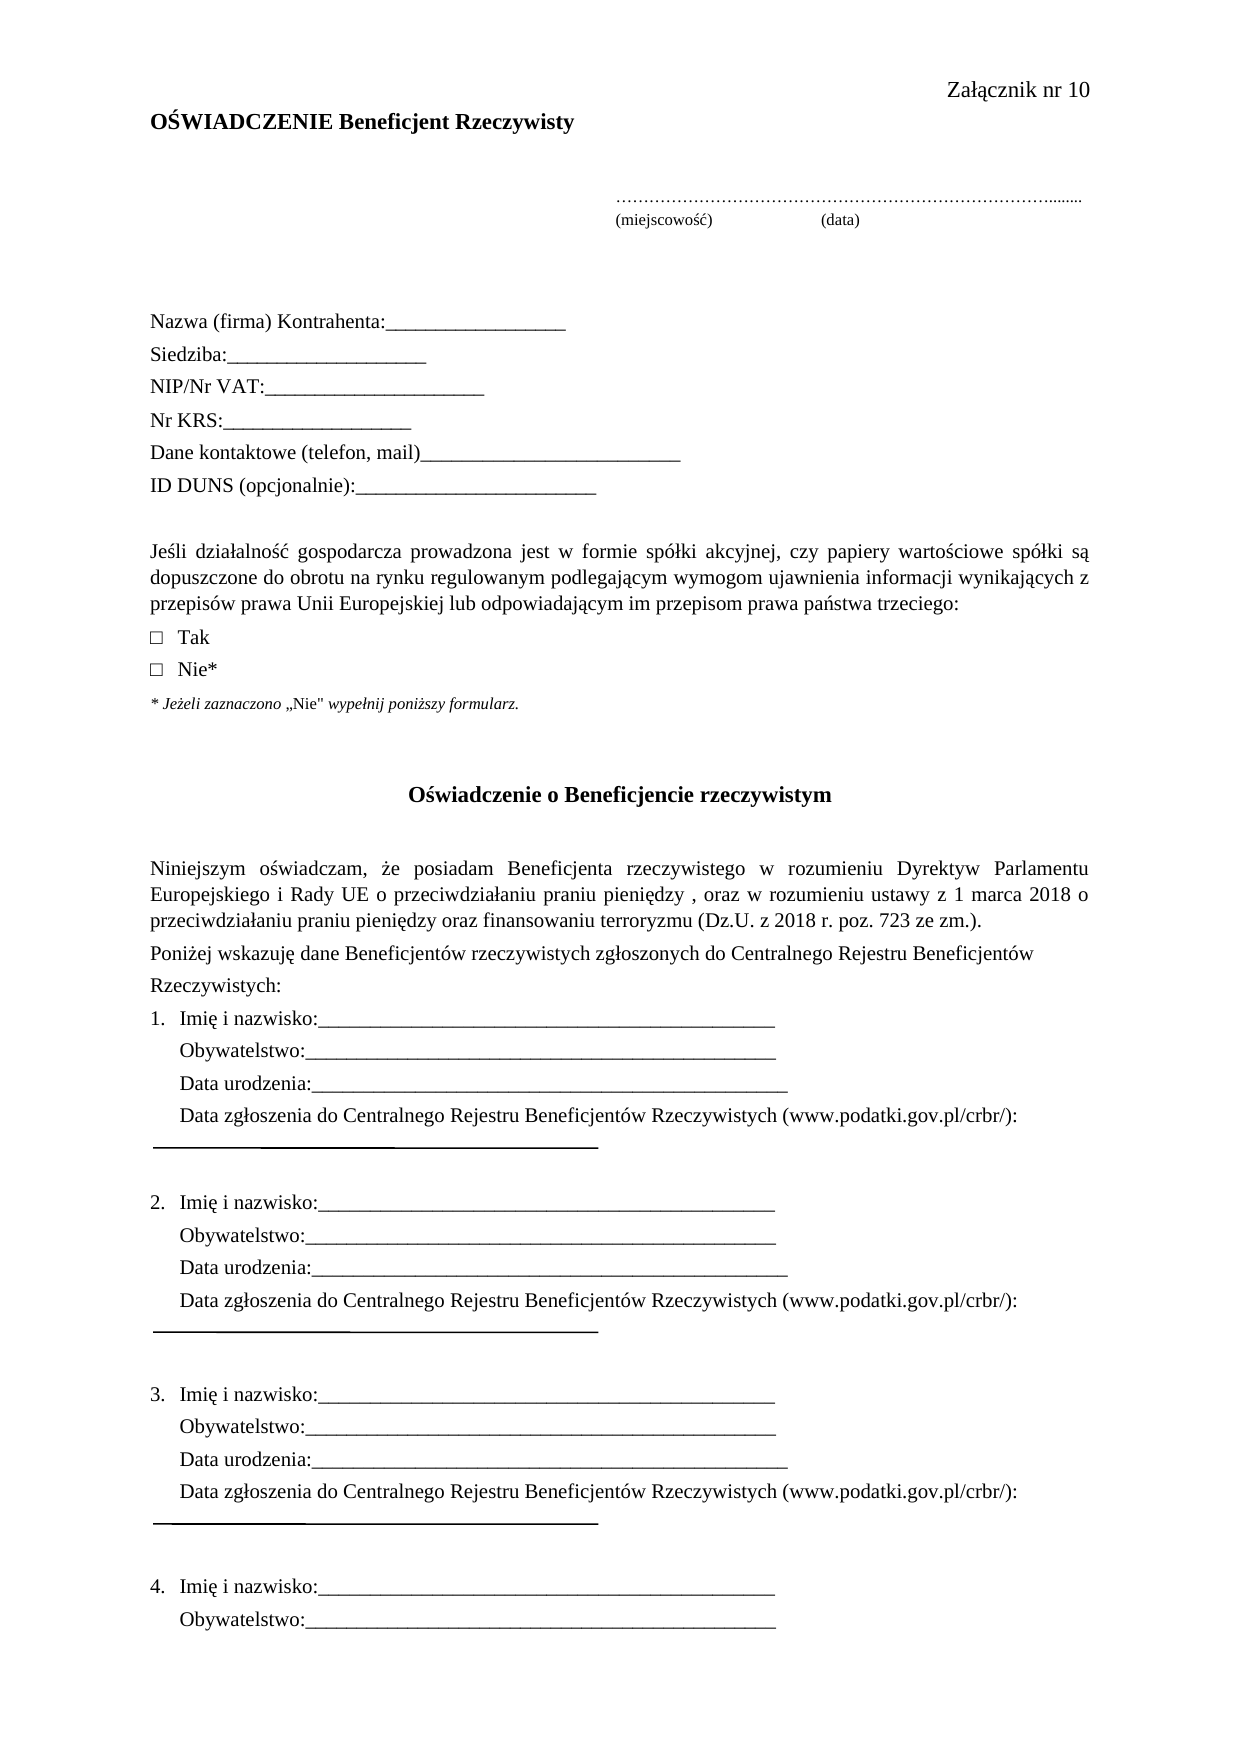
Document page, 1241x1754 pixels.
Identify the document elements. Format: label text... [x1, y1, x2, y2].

list Imię i nazwisko: [150, 1183, 1090, 1216]
text Data zgłoszenia do Centralnego Rejestru Beneficjentów Rzeczywistych (www.podatki.gov.pl/crbr/): [150, 1097, 1090, 1129]
text ID DUNS (opcjonalnie): [150, 466, 1090, 498]
list Imię i nazwisko: [150, 1568, 1090, 1600]
text Niniejszym oświadczam, że posiadam Beneficjenta rzeczywistego w rozumieniu Dyrektyw Parlamentu Europejskiego i Rady UE o przeciwdziałaniu praniu pieniędzy , oraz w rozumieniu ustawy z 1 marca 2018 o przeciwdziałaniu praniu pieniędzy oraz finansowaniu terroryzmu (Dz.U. z 2018 r. poz. 723 ze zm.). [150, 855, 1090, 933]
text Data urodzenia: [150, 1249, 1090, 1281]
text Siedziba: [150, 335, 1090, 367]
text Obywatelstwo: [150, 1601, 1090, 1633]
text Jeśli działalność gospodarcza prowadzona jest w formie spółki akcyjnej, czy papiery wartościowe spółki są dopuszczone do obrotu na rynku regulowanym podlegającym wymogom ujawnienia informacji wynikających z przepisów prawa Unii Europejskiej lub odpowiadającym im przepisom prawa państwa trzeciego: [150, 537, 1090, 616]
text Poniżej wskazuję dane Beneficjentów rzeczywistych zgłoszonych do Centralnego Rejestru Beneficjentów Rzeczywistych: [150, 934, 1090, 999]
list Nie* [150, 651, 1090, 683]
list Imię i nazwisko: [150, 1375, 1090, 1407]
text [150, 1473, 1090, 1506]
list Imię i nazwisko: [150, 999, 1090, 1031]
text Dane kontaktowe (telefon, mail) [150, 433, 1090, 466]
text Załącznik nr 10 [150, 76, 1090, 103]
text Nr KRS: [150, 401, 1090, 433]
list Tak [150, 618, 1090, 651]
text Data zgłoszenia do Centralnego Rejestru Beneficjentów Rzeczywistych (www.podatki.gov.pl/crbr/): [150, 1281, 1090, 1314]
text * Jeżeli zaznaczono „Nie" wypełnij poniższy formularz. [150, 684, 1090, 716]
text Oświadczenie o Beneficjencie rzeczywistym [150, 781, 1090, 807]
text OŚWIADCZENIE Beneficjent Rzeczywisty [150, 108, 1090, 134]
text Data urodzenia: [150, 1441, 1090, 1473]
text NIP/Nr VAT: [150, 368, 1090, 401]
text Obywatelstwo: [150, 1032, 1090, 1064]
text ……………………………………………………………………........ (miejscowość) (data) [615, 158, 1090, 230]
text Data urodzenia: [150, 1064, 1090, 1097]
text Nazwa (firma) Kontrahenta: [150, 302, 1090, 335]
text Obywatelstwo: [150, 1216, 1090, 1249]
text Obywatelstwo: [150, 1408, 1090, 1441]
